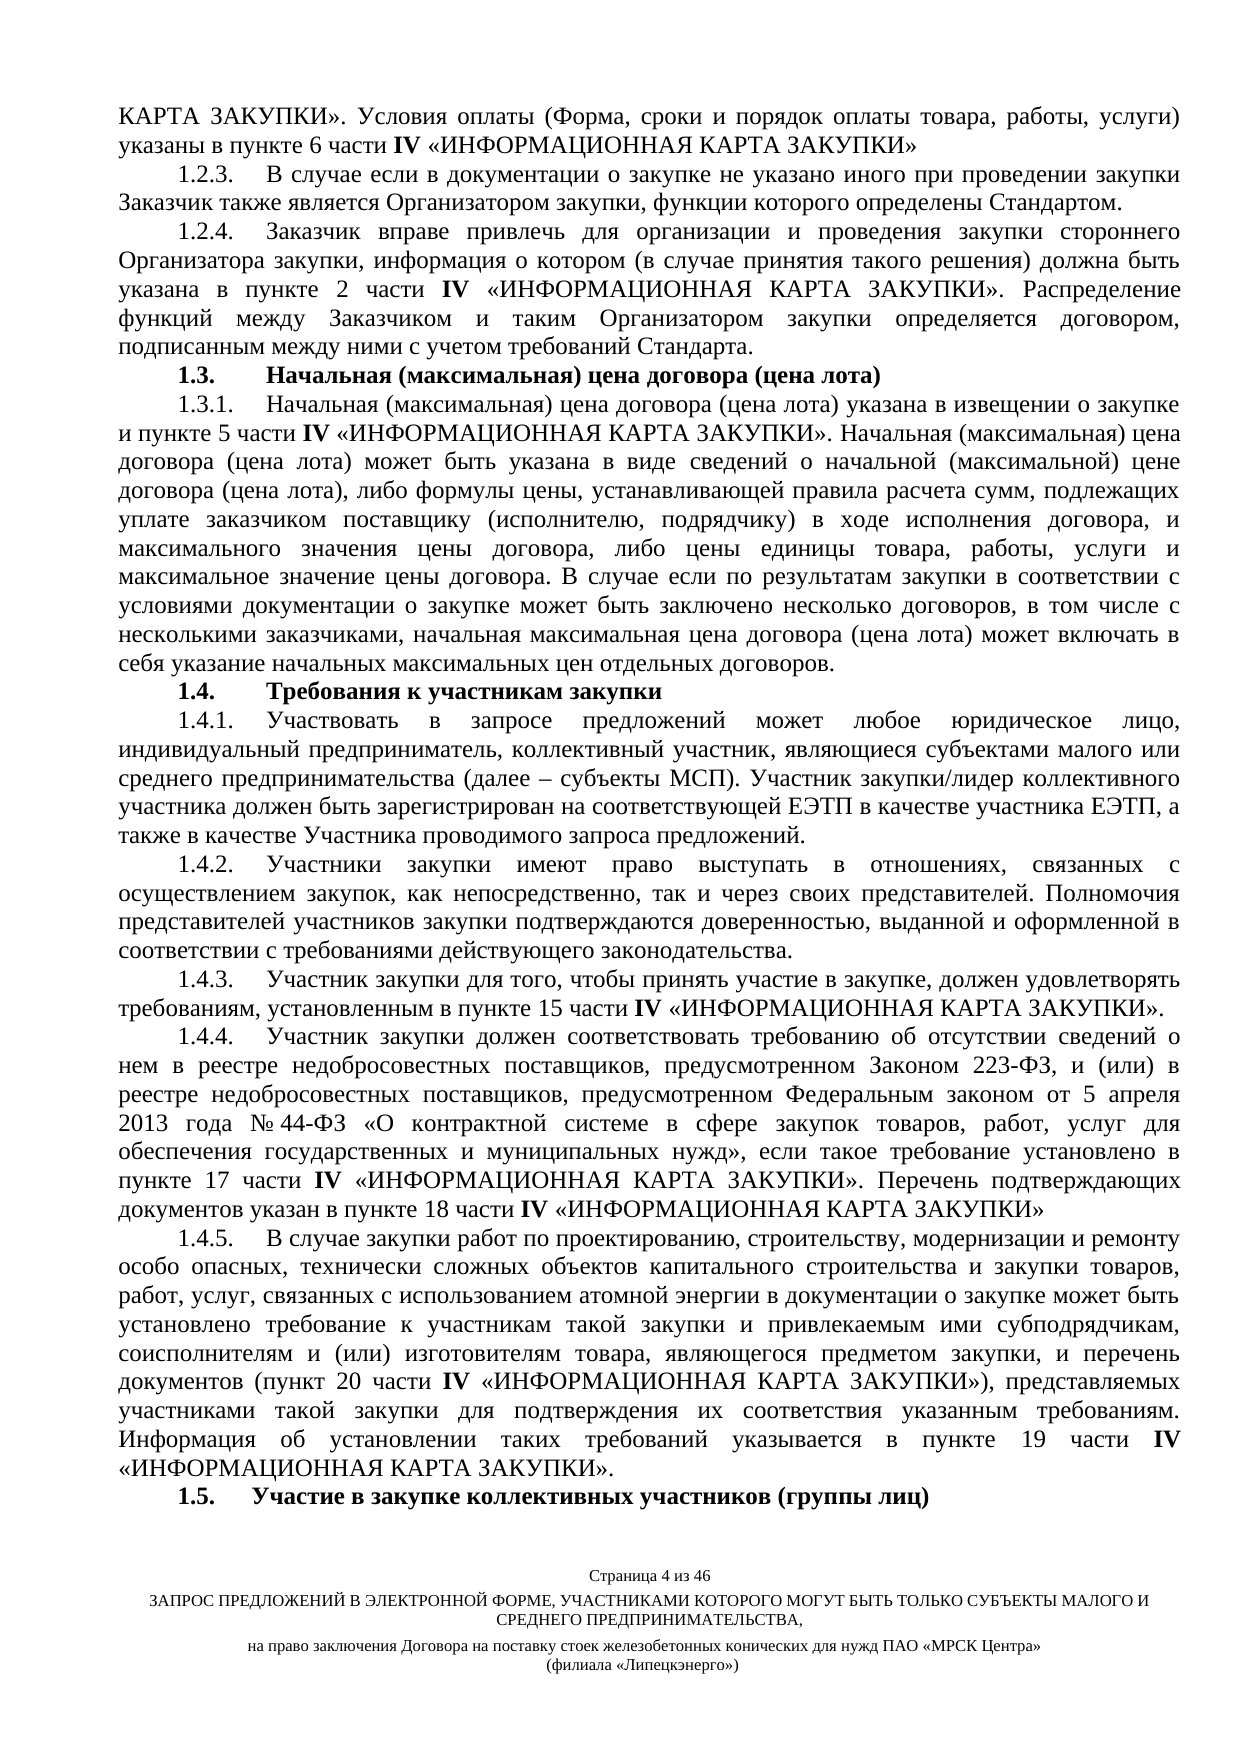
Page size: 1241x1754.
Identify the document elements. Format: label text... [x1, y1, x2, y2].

subtitle Участник закупки должен соответствовать требованию об отсутствии сведений о нем в реестре недобросовестных поставщиков, предусмотренном Законом 223-ФЗ, и (или) в реестре недобросовестных поставщиков, предусмотренном Федеральным законом от 5 апреля 2013 года № 44-ФЗ «О контрактной системе в сфере закупок товаров, работ, услуг для обеспечения государственных и муниципальных нужд», если такое требование установлено в пункте 17 части IV «ИНФОРМАЦИОННАЯ КАРТА ЗАКУПКИ». Перечень подтверждающих документов указан в пункте 18 части IV «ИНФОРМАЦИОННАЯ КАРТА ЗАКУПКИ» [118, 1021, 1181, 1223]
subtitle Участники закупки имеют право выступать в отношениях, связанных с осуществлением закупок, как непосредственно, так и через своих представителей. Полномочия представителей участников закупки подтверждаются доверенностью, выданной и оформленной в соответствии с требованиями действующего законодательства. [118, 849, 1181, 964]
subtitle Участие в закупке коллективных участников (группы лиц) [118, 1481, 1181, 1510]
subtitle Участвовать в запросе предложений может любое юридическое лицо, индивидуальный предприниматель, коллективный участник, являющиеся субъектами малого или среднего предпринимательства (далее – субъекты МСП). Участник закупки/лидер коллективного участника должен быть зарегистрирован на соответствующей ЕЭТП в качестве участника ЕЭТП, а также в качестве Участника проводимого запроса предложений. [118, 705, 1181, 849]
subtitle Начальная (максимальная) цена договора (цена лота) указана в извещении о закупке и пункте 5 части IV «ИНФОРМАЦИОННАЯ КАРТА ЗАКУПКИ». Начальная (максимальная) цена договора (цена лота) может быть указана в виде сведений о начальной (максимальной) цене договора (цена лота), либо формулы цены, устанавливающей правила расчета сумм, подлежащих уплате заказчиком поставщику (исполнителю, подрядчику) в ходе исполнения договора, и максимального значения цены договора, либо цены единицы товара, работы, услуги и максимальное значение цены договора. В случае если по результатам закупки в соответствии с условиями документации о закупке может быть заключено несколько договоров, в том числе с несколькими заказчиками, начальная максимальная цена договора (цена лота) может включать в себя указание начальных максимальных цен отдельных договоров. [118, 389, 1181, 676]
subtitle Заказчик вправе привлечь для организации и проведения закупки стороннего Организатора закупки, информация о котором (в случае принятия такого решения) должна быть указана в пункте 2 части IV «ИНФОРМАЦИОННАЯ КАРТА ЗАКУПКИ». Распределение функций между Заказчиком и таким Организатором закупки определяется договором, подписанным между ними с учетом требований Стандарта. [118, 216, 1181, 360]
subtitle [118, 101, 1181, 159]
subtitle В случае если в документации о закупке не указано иного при проведении закупки Заказчик также является Организатором закупки, функции которого определены Стандартом. [118, 159, 1181, 216]
subtitle Участник закупки для того, чтобы принять участие в закупке, должен удовлетворять требованиям, установленным в пункте 15 части IV «ИНФОРМАЦИОННАЯ КАРТА ЗАКУПКИ». [118, 964, 1181, 1021]
subtitle В случае закупки работ по проектированию, строительству, модернизации и ремонту особо опасных, технически сложных объектов капитального строительства и закупки товаров, работ, услуг, связанных с использованием атомной энергии в документации о закупке может быть установлено требование к участникам такой закупки и привлекаемым ими субподрядчикам, соисполнителям и (или) изготовителям товара, являющегося предметом закупки, и перечень документов (пункт 20 части IV «ИНФОРМАЦИОННАЯ КАРТА ЗАКУПКИ»), представляемых участниками такой закупки для подтверждения их соответствия указанным требованиям. Информация об установлении таких требований указывается в пункте 19 части IV «ИНФОРМАЦИОННАЯ КАРТА ЗАКУПКИ». [118, 1223, 1181, 1481]
subtitle Начальная (максимальная) цена договора (цена лота) [118, 360, 1181, 389]
subtitle Требования к участникам закупки [118, 676, 1181, 705]
